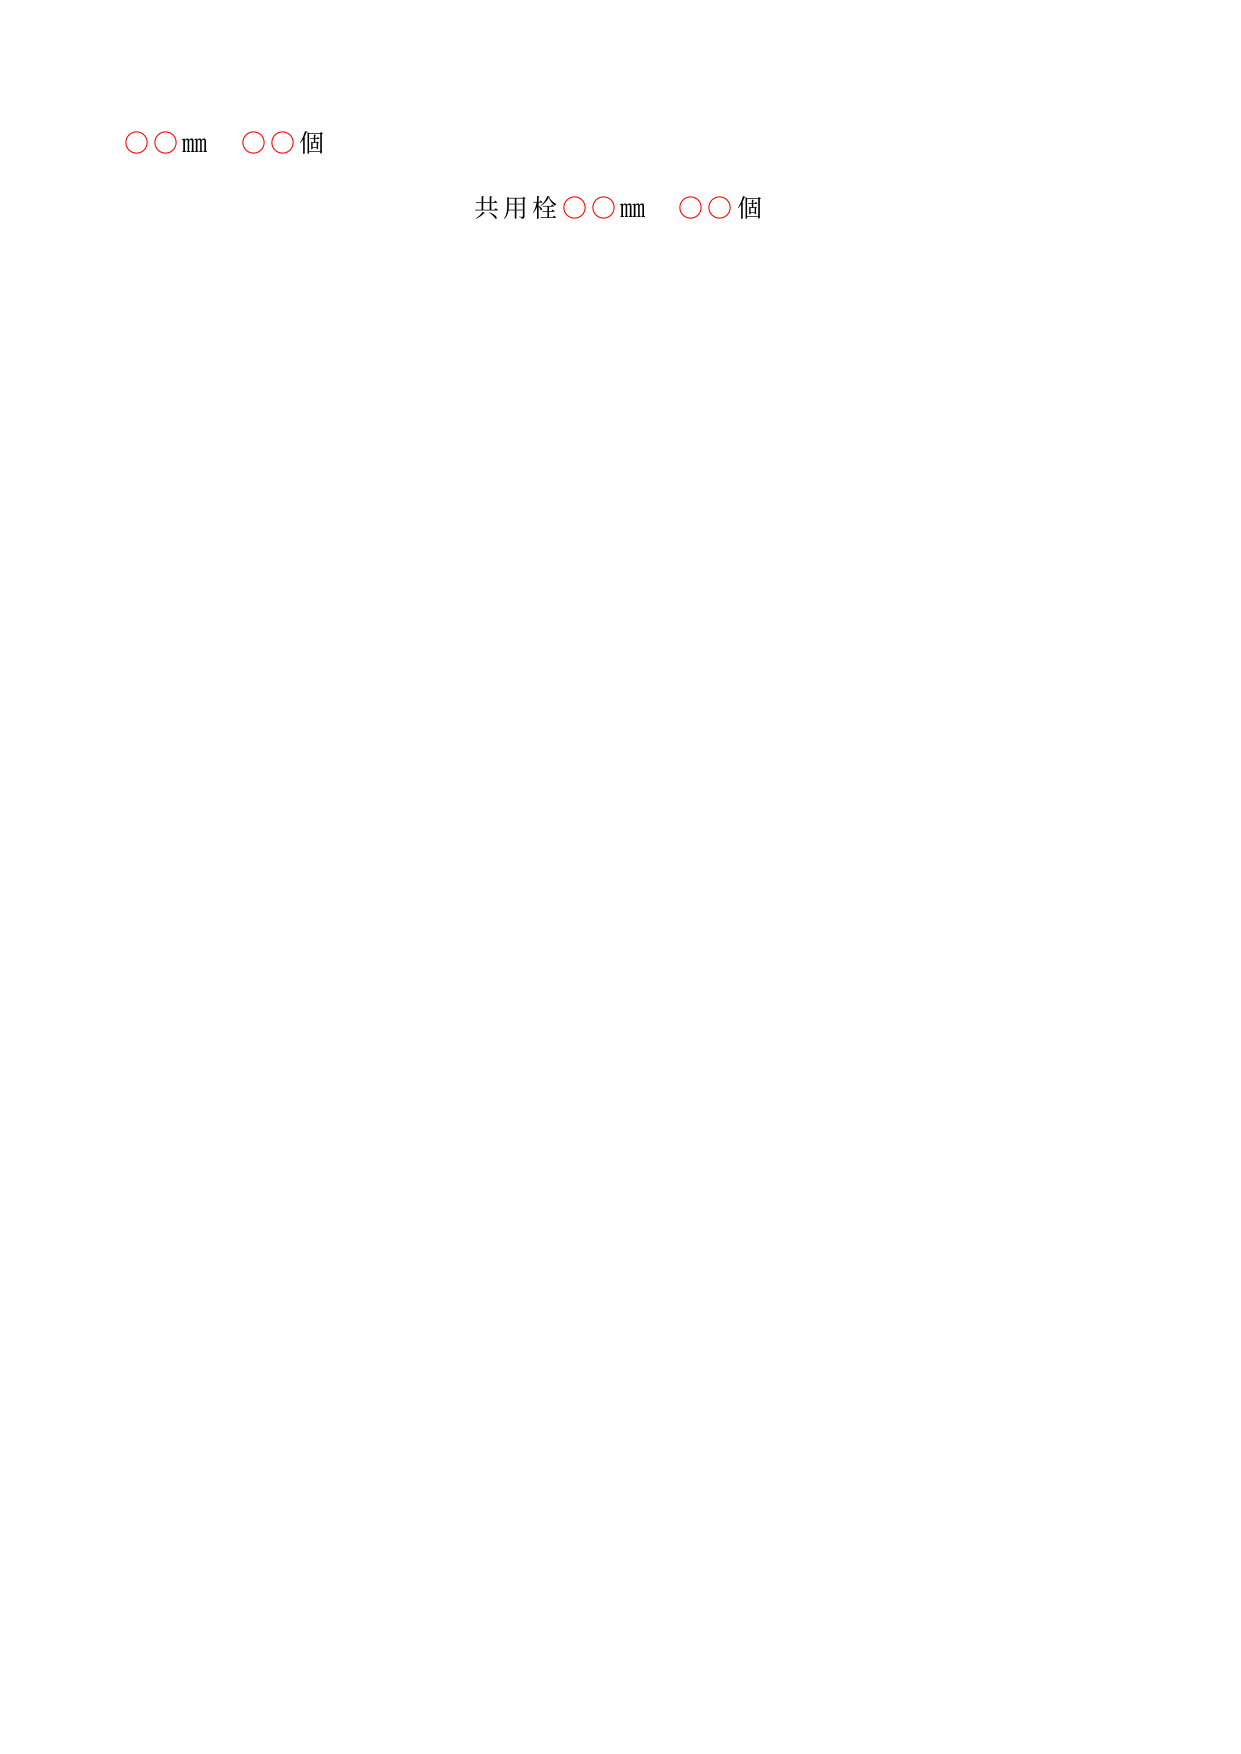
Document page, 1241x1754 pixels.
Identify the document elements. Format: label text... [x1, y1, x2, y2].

text 共用栓〇〇㎜ 〇〇個 [124, 183, 1116, 230]
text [124, 119, 1116, 165]
